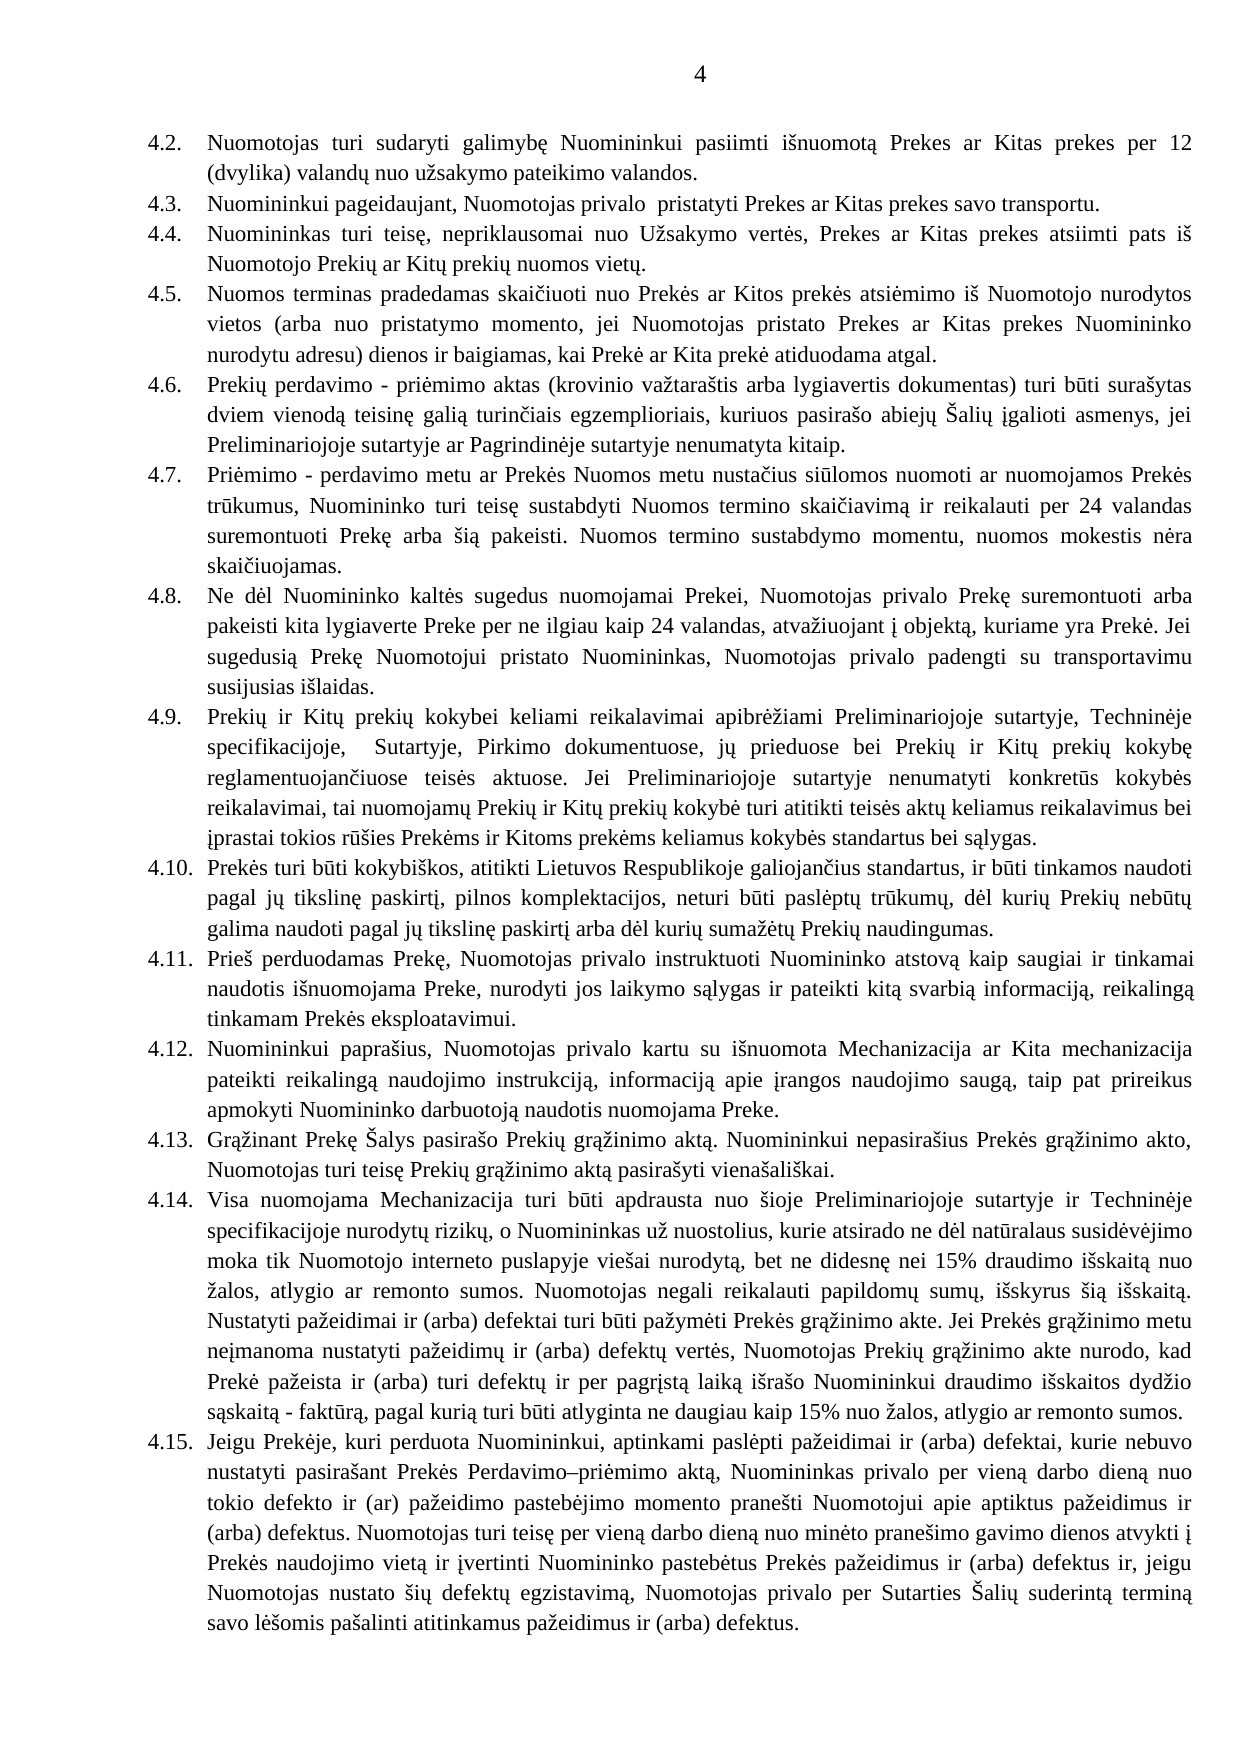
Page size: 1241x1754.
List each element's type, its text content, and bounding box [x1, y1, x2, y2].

list Visa nuomojama Mechanizacija turi būti apdrausta nuo šioje Preliminariojoje sutartyje ir Techninėje specifikacijoje nurodytų rizikų, o Nuomininkas už nuostolius, kurie atsirado ne dėl natūralaus susidėvėjimo moka tik Nuomotojo interneto puslapyje viešai nurodytą, bet ne didesnę nei 15% draudimo išskaitą nuo žalos, atlygio ar remonto sumos. Nuomotojas negali reikalauti papildomų sumų, išskyrus šią išskaitą. Nustatyti pažeidimai ir (arba) defektai turi būti pažymėti Prekės grąžinimo akte. Jei Prekės grąžinimo metu neįmanoma nustatyti pažeidimų ir (arba) defektų vertės, Nuomotojas Prekių grąžinimo akte nurodo, kad Prekė pažeista ir (arba) turi defektų ir per pagrįstą laiką išrašo Nuomininkui draudimo išskaitos dydžio sąskaitą - faktūrą, pagal kurią turi būti atlyginta ne daugiau kaip 15% nuo žalos, atlygio ar remonto sumos. [148, 1187, 1193, 1424]
list Nuomos terminas pradedamas skaičiuoti nuo Prekės ar Kitos prekės atsiėmimo iš Nuomotojo nurodytos vietos (arba nuo pristatymo momento, jei Nuomotojas pristato Prekes ar Kitas prekes Nuomininko nurodytu adresu) dienos ir baigiamas, kai Prekė ar Kita prekė atiduodama atgal. [148, 280, 1193, 367]
list Nuomininkui paprašius, Nuomotojas privalo kartu su išnuomota Mechanizacija ar Kita mechanizacija pateikti reikalingą naudojimo instrukciją, informaciją apie įrangos naudojimo saugą, taip pat prireikus apmokyti Nuomininko darbuotoją naudotis nuomojama Preke. [148, 1036, 1193, 1122]
list Grąžinant Prekę Šalys pasirašo Prekių grąžinimo aktą. Nuomininkui nepasirašius Prekės grąžinimo akto, Nuomotojas turi teisę Prekių grąžinimo aktą pasirašyti vienašališkai. [148, 1126, 1193, 1183]
list Priėmimo - perdavimo metu ar Prekės Nuomos metu nustačius siūlomos nuomoti ar nuomojamos Prekės trūkumus, Nuomininko turi teisę sustabdyti Nuomos termino skaičiavimą ir reikalauti per 24 valandas suremontuoti Prekę arba šią pakeisti. Nuomos termino sustabdymo momentu, nuomos mokestis nėra skaičiuojamas. [148, 462, 1193, 578]
list Ne dėl Nuomininko kaltės sugedus nuomojamai Prekei, Nuomotojas privalo Prekę suremontuoti arba pakeisti kita lygiaverte Preke per ne ilgiau kaip 24 valandas, atvažiuojant į objektą, kuriame yra Prekė. Jei sugedusią Prekę Nuomotojui pristato Nuomininkas, Nuomotojas privalo padengti su transportavimu susijusias išlaidas. [148, 582, 1193, 699]
list Prieš perduodamas Prekę, Nuomotojas privalo instruktuoti Nuomininko atstovą kaip saugiai ir tinkamai naudotis išnuomojama Preke, nurodyti jos laikymo sąlygas ir pateikti kitą svarbią informaciją, reikalingą tinkamam Prekės eksploatavimui. [148, 945, 1196, 1032]
list Nuomininkas turi teisę, nepriklausomai nuo Užsakymo vertės, Prekes ar Kitas prekes atsiimti pats iš Nuomotojo Prekių ar Kitų prekių nuomos vietų. [148, 220, 1193, 276]
list Nuomotojas turi sudaryti galimybę Nuomininkui pasiimti išnuomotą Prekes ar Kitas prekes per 12 (dvylika) valandų nuo užsakymo pateikimo valandos. [148, 129, 1193, 186]
list Prekių perdavimo - priėmimo aktas (krovinio važtaraštis arba lygiavertis dokumentas) turi būti surašytas dviem vienodą teisinę galią turinčiais egzemplioriais, kuriuos pasirašo abiejų Šalių įgalioti asmenys, jei Preliminariojoje sutartyje ar Pagrindinėje sutartyje nenumatyta kitaip. [148, 371, 1193, 458]
list Prekės turi būti kokybiškos, atitikti Lietuvos Respublikoje galiojančius standartus, ir būti tinkamos naudoti pagal jų tikslinę paskirtį, pilnos komplektacijos, neturi būti paslėptų trūkumų, dėl kurių Prekių nebūtų galima naudoti pagal jų tikslinę paskirtį arba dėl kurių sumažėtų Prekių naudingumas. [148, 854, 1193, 941]
list Prekių ir Kitų prekių kokybei keliami reikalavimai apibrėžiami Preliminariojoje sutartyje, Techninėje specifikacijoje, Sutartyje, Pirkimo dokumentuose, jų prieduose bei Prekių ir Kitų prekių kokybę reglamentuojančiuose teisės aktuose. Jei Preliminariojoje sutartyje nenumatyti konkretūs kokybės reikalavimai, tai nuomojamų Prekių ir Kitų prekių kokybė turi atitikti teisės aktų keliamus reikalavimus bei įprastai tokios rūšies Prekėms ir Kitoms prekėms keliamus kokybės standartus bei sąlygas. [148, 703, 1193, 850]
list Jeigu Prekėje, kuri perduota Nuomininkui, aptinkami paslėpti pažeidimai ir (arba) defektai, kurie nebuvo nustatyti pasirašant Prekės Perdavimo–priėmimo aktą, Nuomininkas privalo per vieną darbo dieną nuo tokio defekto ir (ar) pažeidimo pastebėjimo momento pranešti Nuomotojui apie aptiktus pažeidimus ir (arba) defektus. Nuomotojas turi teisę per vieną darbo dieną nuo minėto pranešimo gavimo dienos atvykti į Prekės naudojimo vietą ir įvertinti Nuomininko pastebėtus Prekės pažeidimus ir (arba) defektus ir, jeigu Nuomotojas nustato šių defektų egzistavimą, Nuomotojas privalo per Sutarties Šalių suderintą terminą savo lėšomis pašalinti atitinkamus pažeidimus ir (arba) defektus. [148, 1428, 1193, 1636]
list Nuomininkui pageidaujant, Nuomotojas privalo pristatyti Prekes ar Kitas prekes savo transportu. [148, 190, 1193, 216]
